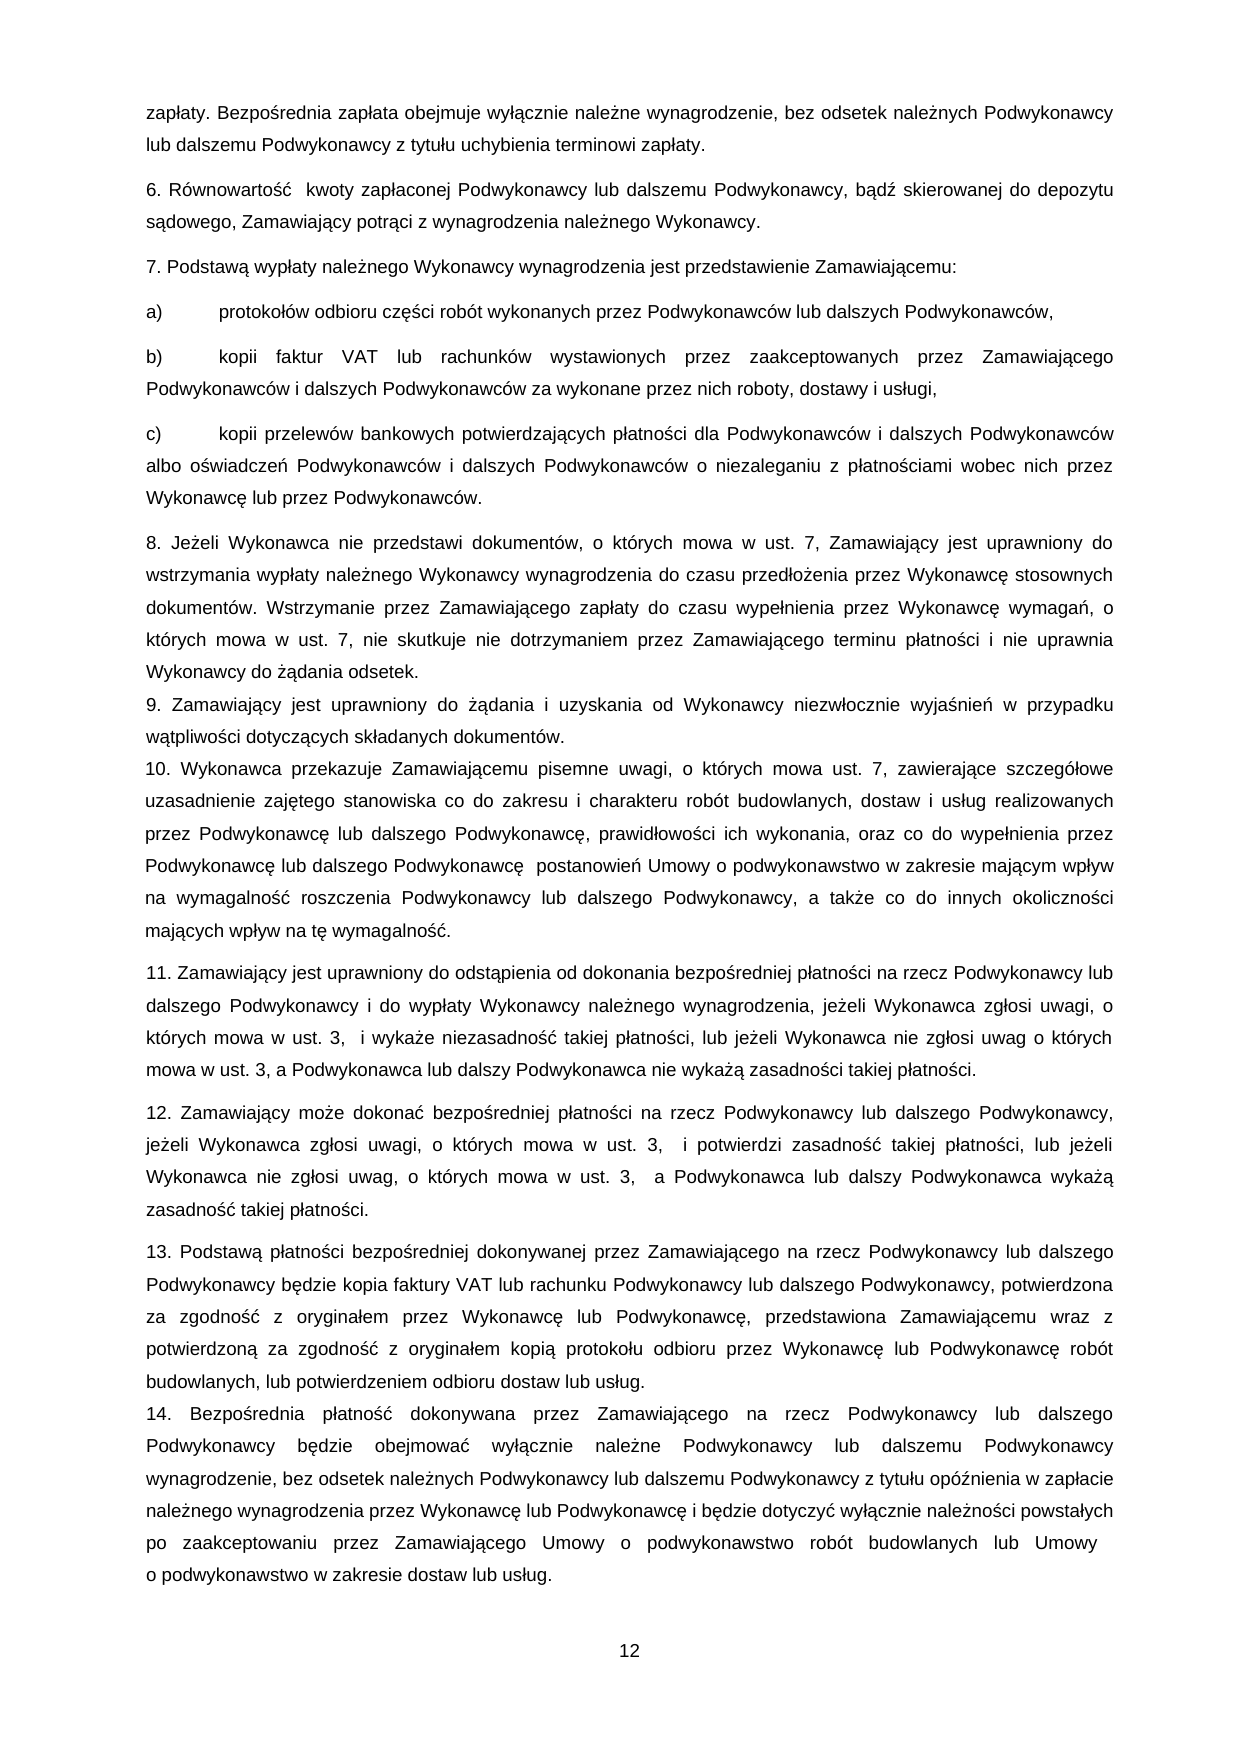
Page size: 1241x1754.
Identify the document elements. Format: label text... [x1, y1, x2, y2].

text 11. Zamawiający jest uprawniony do odstąpienia od dokonania bezpośredniej płatności na rzecz Podwykonawcy lub dalszego Podwykonawcy i do wypłaty Wykonawcy należnego wynagrodzenia, jeżeli Wykonawca zgłosi uwagi, o których mowa w ust. 3, i wykaże niezasadność takiej płatności, lub jeżeli Wykonawca nie zgłosi uwag o których mowa w ust. 3, a Podwykonawca lub dalszy Podwykonawca nie wykażą zasadności takiej płatności. [146, 962, 1114, 1081]
text 12. Zamawiający może dokonać bezpośredniej płatności na rzecz Podwykonawcy lub dalszego Podwykonawcy, jeżeli Wykonawca zgłosi uwagi, o których mowa w ust. 3, i potwierdzi zasadność takiej płatności, lub jeżeli Wykonawca nie zgłosi uwag, o których mowa w ust. 3, a Podwykonawca lub dalszy Podwykonawca wykażą zasadność takiej płatności. [146, 1102, 1114, 1220]
text 13. Podstawą płatności bezpośredniej dokonywanej przez Zamawiającego na rzecz Podwykonawcy lub dalszego Podwykonawcy będzie kopia faktury VAT lub rachunku Podwykonawcy lub dalszego Podwykonawcy, potwierdzona za zgodność z oryginałem przez Wykonawcę lub Podwykonawcę, przedstawiona Zamawiającemu wraz z potwierdzoną za zgodność z oryginałem kopią protokołu odbioru przez Wykonawcę lub Podwykonawcę robót budowlanych, lub potwierdzeniem odbioru dostaw lub usług. [146, 1241, 1114, 1392]
list 6. Równowartość kwoty zapłaconej Podwykonawcy lub dalszemu Podwykonawcy, bądź skierowanej do depozytu sądowego, Zamawiający potrąci z wynagrodzenia należnego Wykonawcy. [146, 179, 1114, 233]
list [146, 102, 1114, 156]
list protokołów odbioru części robót wykonanych przez Podwykonawców lub dalszych Podwykonawców, [146, 301, 1114, 322]
list 14. Bezpośrednia płatność dokonywana przez Zamawiającego na rzecz Podwykonawcy lub dalszego Podwykonawcy będzie obejmować wyłącznie należne Podwykonawcy lub dalszemu Podwykonawcy wynagrodzenie, bez odsetek należnych Podwykonawcy lub dalszemu Podwykonawcy z tytułu opóźnienia w zapłacie należnego wynagrodzenia przez Wykonawcę lub Podwykonawcę i będzie dotyczyć wyłącznie należności powstałych po zaakceptowaniu przez Zamawiającego Umowy o podwykonawstwo robót budowlanych lub Umowy o podwykonawstwo w zakresie dostaw lub usług. [146, 1403, 1114, 1586]
text 9. Zamawiający jest uprawniony do żądania i uzyskania od Wykonawcy niezwłocznie wyjaśnień w przypadku wątpliwości dotyczących składanych dokumentów. [146, 693, 1114, 747]
list 7. Podstawą wypłaty należnego Wykonawcy wynagrodzenia jest przedstawienie Zamawiającemu: [146, 256, 1114, 277]
list kopii przelewów bankowych potwierdzających płatności dla Podwykonawców i dalszych Podwykonawców albo oświadczeń Podwykonawców i dalszych Podwykonawców o niezaleganiu z płatnościami wobec nich przez Wykonawcę lub przez Podwykonawców. [146, 423, 1114, 509]
list 8. Jeżeli Wykonawca nie przedstawi dokumentów, o których mowa w ust. 7, Zamawiający jest uprawniony do wstrzymania wypłaty należnego Wykonawcy wynagrodzenia do czasu przedłożenia przez Wykonawcę stosownych dokumentów. Wstrzymanie przez Zamawiającego zapłaty do czasu wypełnienia przez Wykonawcę wymagań, o których mowa w ust. 7, nie skutkuje nie dotrzymaniem przez Zamawiającego terminu płatności i nie uprawnia Wykonawcy do żądania odsetek. [146, 532, 1114, 683]
list kopii faktur VAT lub rachunków wystawionych przez zaakceptowanych przez Zamawiającego Podwykonawców i dalszych Podwykonawców za wykonane przez nich roboty, dostawy i usługi, [146, 346, 1114, 399]
text 10. Wykonawca przekazuje Zamawiającemu pisemne uwagi, o których mowa ust. 7, zawierające szczegółowe uzasadnienie zajętego stanowiska co do zakresu i charakteru robót budowlanych, dostaw i usług realizowanych przez Podwykonawcę lub dalszego Podwykonawcę, prawidłowości ich wykonania, oraz co do wypełnienia przez Podwykonawcę lub dalszego Podwykonawcę postanowień Umowy o podwykonawstwo w zakresie mającym wpływ na wymagalność roszczenia Podwykonawcy lub dalszego Podwykonawcy, a także co do innych okoliczności mających wpływ na tę wymagalność. [145, 758, 1114, 941]
